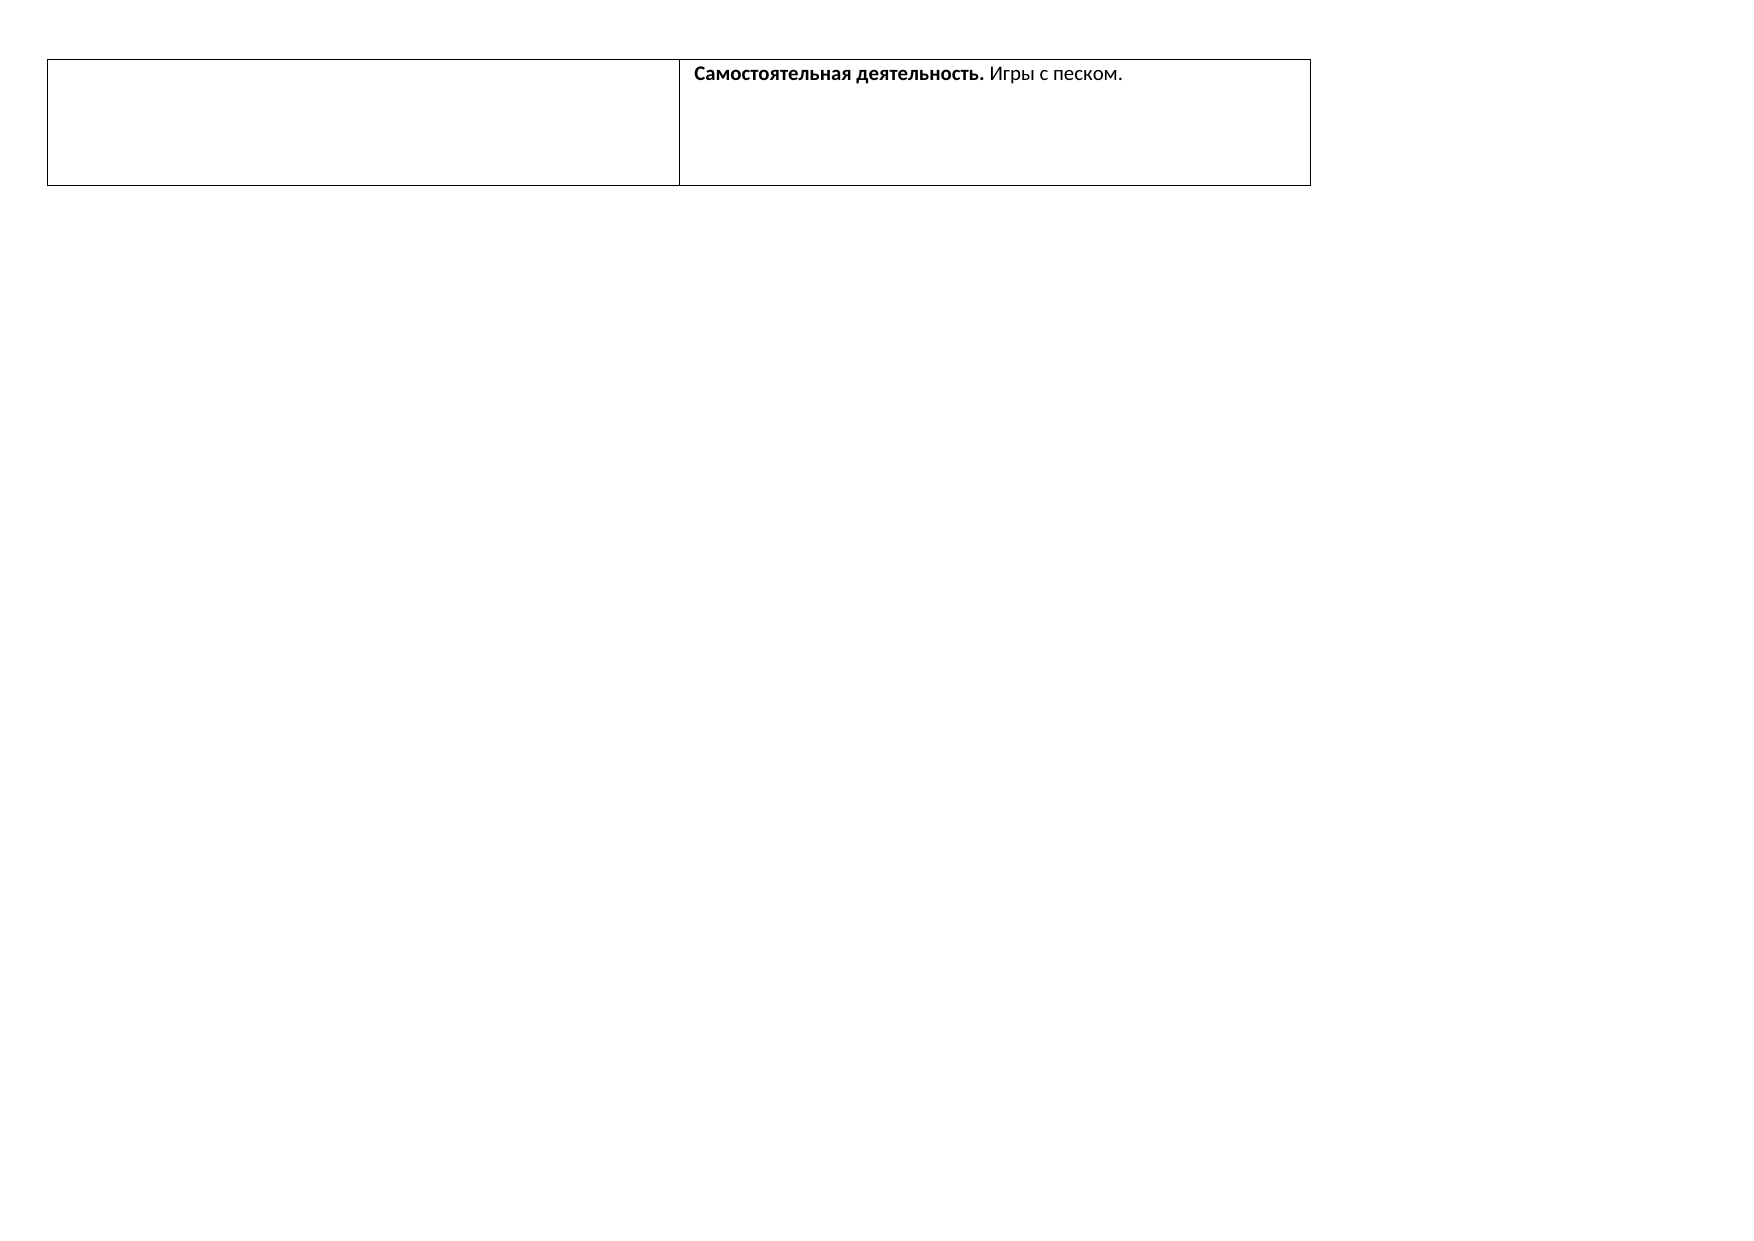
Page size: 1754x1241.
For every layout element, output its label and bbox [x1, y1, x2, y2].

table_cell [48, 60, 679, 185]
table_cell [680, 60, 1310, 185]
